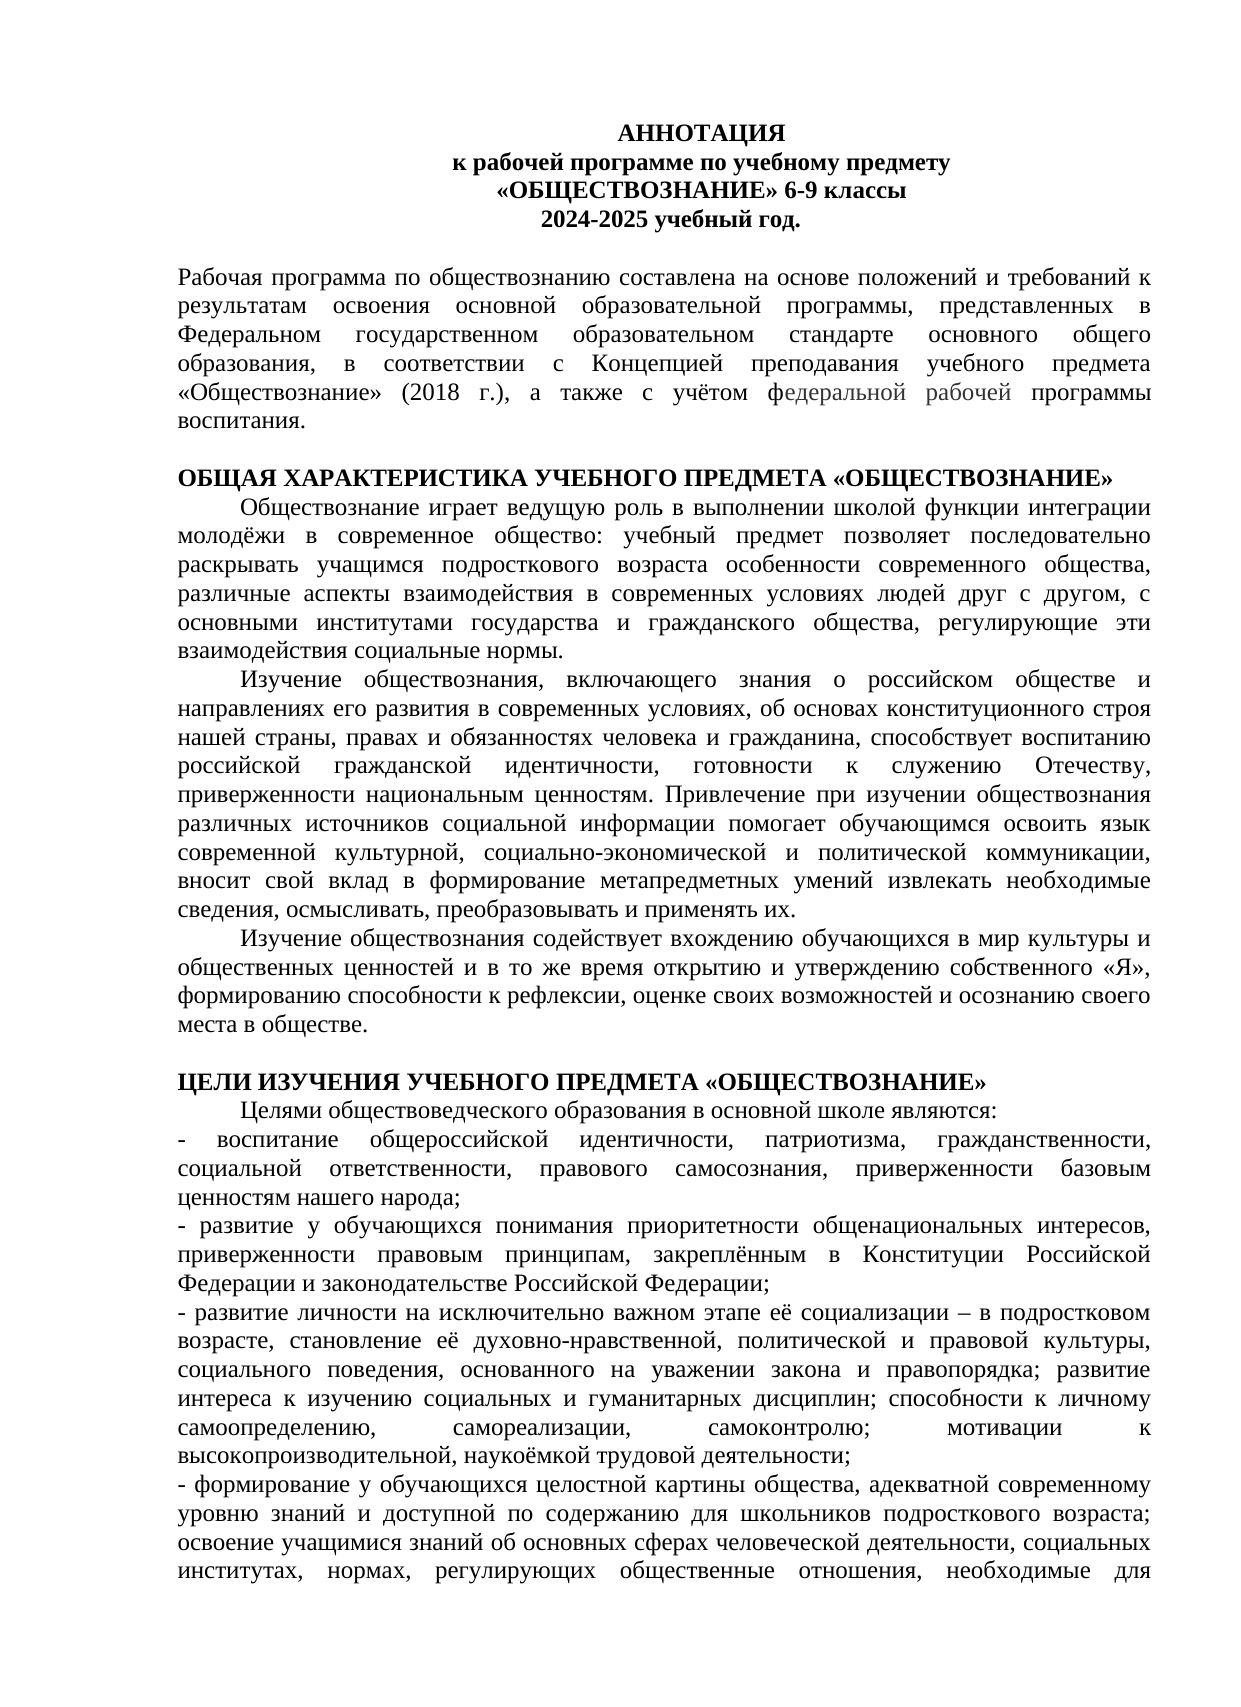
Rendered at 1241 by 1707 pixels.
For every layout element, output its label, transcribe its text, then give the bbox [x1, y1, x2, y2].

text Целями обществоведческого образования в основной школе являются: [177, 1096, 1152, 1124]
text 2024-2025 учебный год. [190, 204, 1152, 233]
text Изучение обществознания содействует вхождению обучающихся в мир культуры и общественных ценностей и в то же время открытию и утверждению собственного «Я», формированию способности к рефлексии, оценке своих возможностей и осознанию своего места в обществе. [177, 923, 1152, 1038]
text - развитие личности на исключительно важном этапе её социализации – в подростковом возрасте, становление её духовно-нравственной, политической и правовой культуры, социального поведения, основанного на уважении закона и правопорядка; развитие интереса к изучению социальных и гуманитарных дисциплин; способности к личному самоопределению, самореализации, самоконтролю; мотивации к высокопроизводительной, наукоёмкой трудовой деятельности; [177, 1297, 1152, 1469]
text к рабочей программе по учебному предмету [177, 147, 1152, 176]
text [177, 1469, 1152, 1584]
text - воспитание общероссийской идентичности, патриотизма, гражданственности, социальной ответственности, правового самосознания, приверженности базовым ценностям нашего народа; [177, 1124, 1152, 1211]
text Обществознание играет ведущую роль в выполнении школой функции интеграции молодёжи в современное общество: учебный предмет позволяет последовательно раскрывать учащимся подросткового возраста особенности современного общества, различные аспекты взаимодействия в современных условиях людей друг с другом, с основными институтами государства и гражданского общества, регулирующие эти взаимодействия социальные нормы. [177, 492, 1152, 664]
text Изучение обществознания, включающего знания о российском обществе и направлениях его развития в современных условиях, об основах конституционного строя нашей страны, правах и обязанностях человека и гражданина, способствует воспитанию российской гражданской идентичности, готовности к служению Отечеству, приверженности национальным ценностям. Привлечение при изучении обществознания различных источников социальной информации помогает обучающимся освоить язык современной культурной, социально-экономической и политической коммуникации, вносит свой вклад в формирование метапредметных умений извлекать необходимые сведения, осмысливать, преобразовывать и применять их. [177, 664, 1152, 923]
subtitle ЦЕЛИ ИЗУЧЕНИЯ УЧЕБНОГО ПРЕДМЕТА «ОБЩЕСТВОЗНАНИЕ» [177, 1067, 1152, 1096]
text Рабочая программа по обществознанию составлена на основе положений и требований к результатам освоения основной образовательной программы, представленных в Федеральном государственном образовательном стандарте основного общего образования, в соответствии с Концепцией преподавания учебного предмета «Обществознание» (.), а также с учётом федеральной рабочей программы воспитания. [177, 262, 1152, 434]
text - развитие у обучающихся понимания приоритетности общенациональных интересов, приверженности правовым принципам, закреплённым в Конституции Российской Федерации и законодательстве Российской Федерации; [177, 1211, 1152, 1297]
text «ОБЩЕСТВОЗНАНИЕ» 6-9 классы [177, 176, 1152, 204]
text АННОТАЦИЯ [177, 118, 1152, 147]
subtitle ОБЩАЯ ХАРАКТЕРИСТИКА УЧЕБНОГО ПРЕДМЕТА «ОБЩЕСТВОЗНАНИЕ» [177, 463, 1152, 492]
